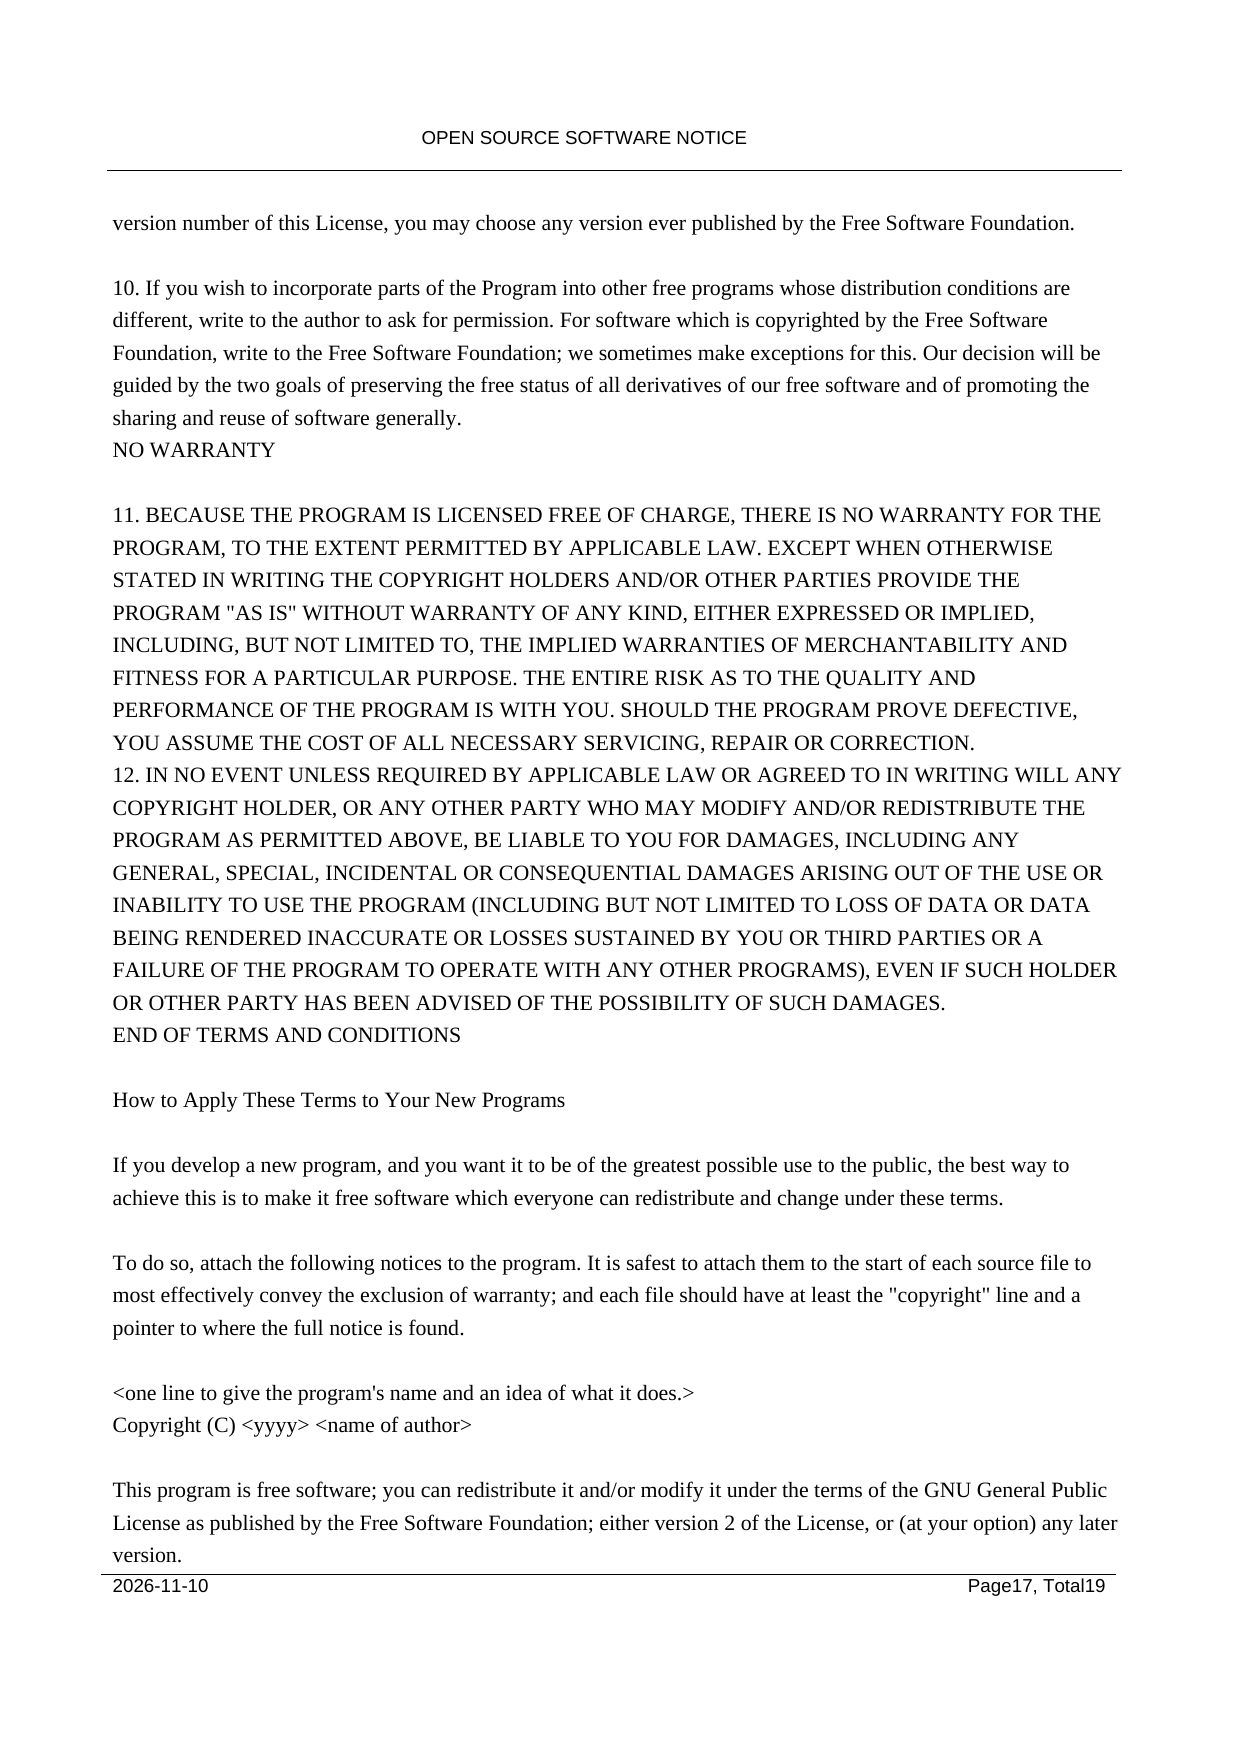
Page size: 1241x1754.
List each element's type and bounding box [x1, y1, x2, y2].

text [112, 206, 1128, 1571]
